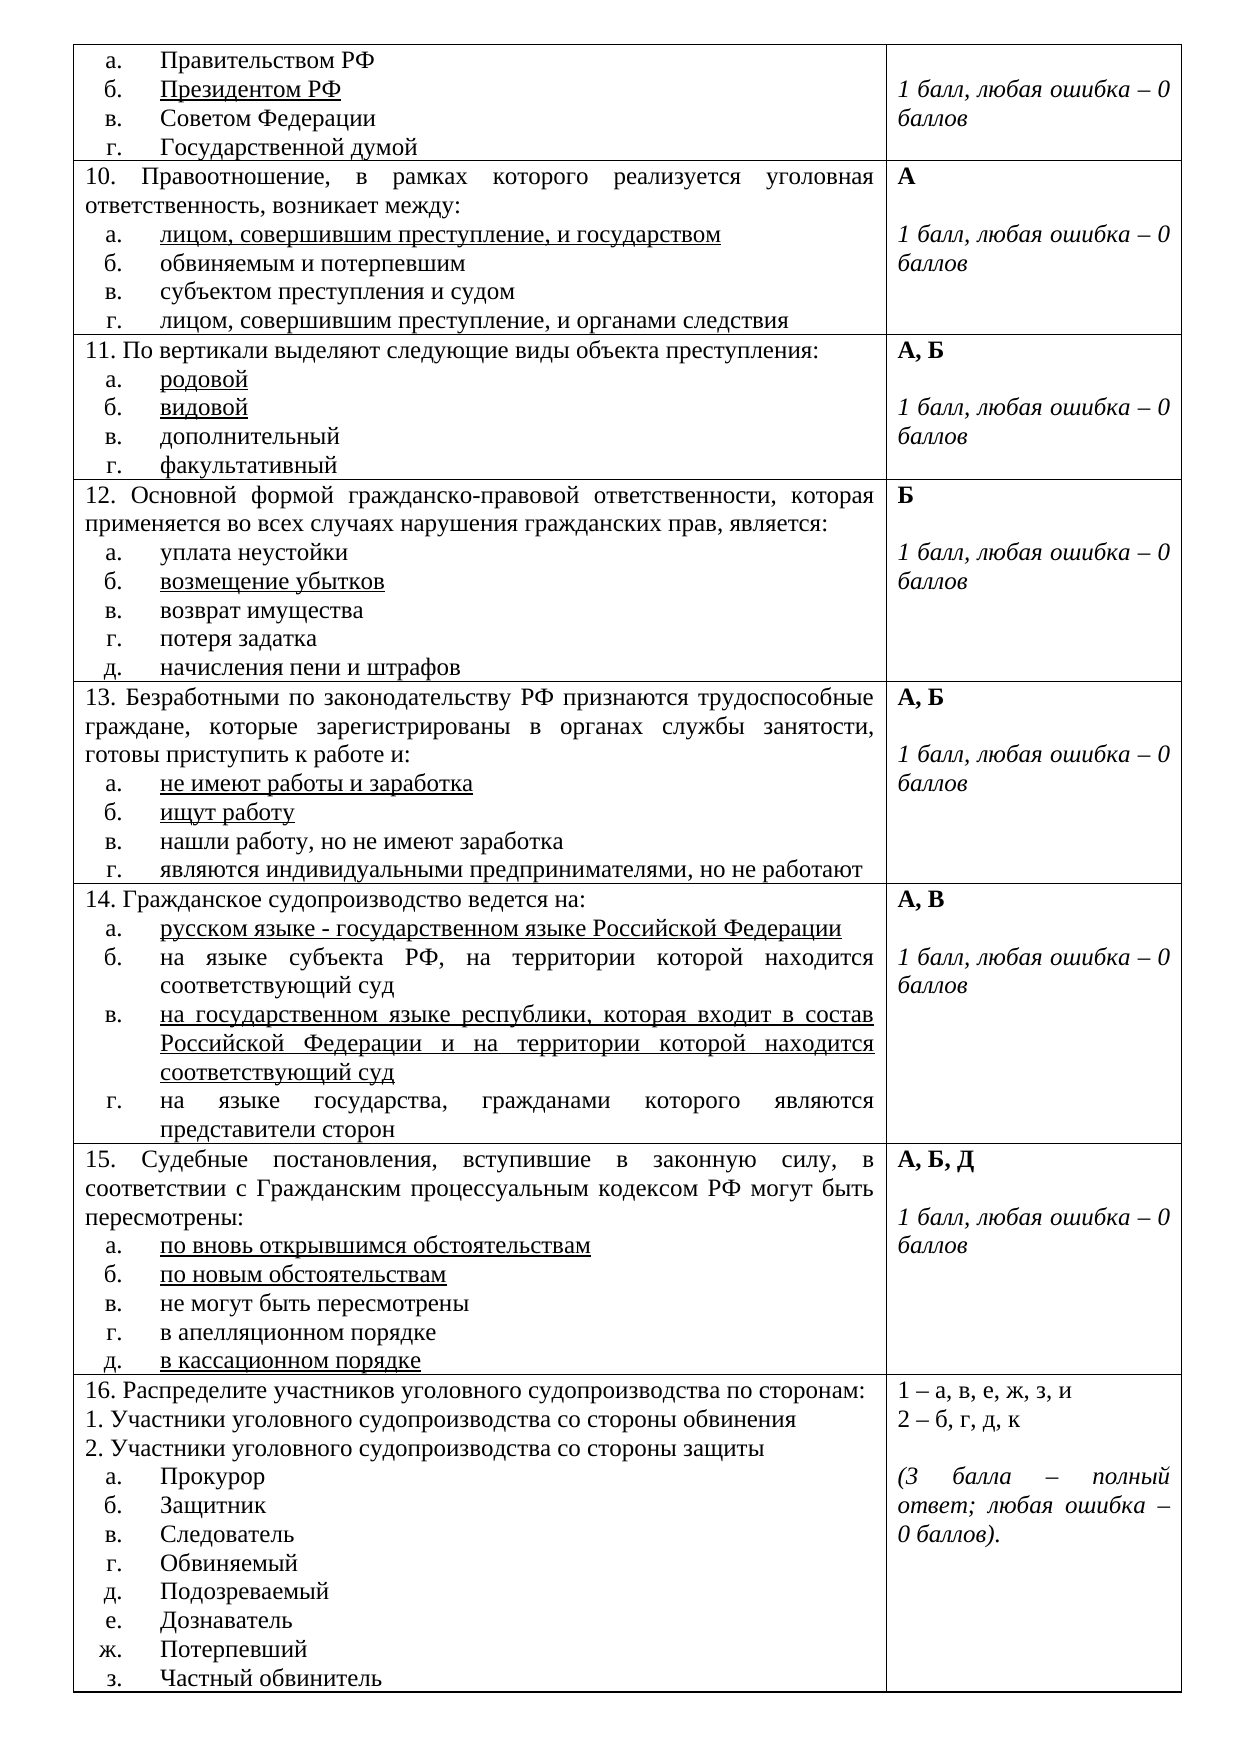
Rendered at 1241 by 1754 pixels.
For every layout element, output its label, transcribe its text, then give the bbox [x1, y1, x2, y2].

table_cell А, Б 1 балл, любая ошибка – 0 баллов [887, 682, 1181, 883]
table_cell 12. Основной формой гражданско-правовой ответственности, которая применяется во всех случаях нарушения гражданских прав, является: уплата неустойки возмещение убытков возврат имущества потеря задатка начисления пени и штрафов [74, 480, 886, 681]
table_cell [887, 45, 1181, 160]
table_cell 11. По вертикали выделяют следующие виды объекта преступления: родовой видовой дополнительный факультативный [74, 335, 886, 479]
table_cell 15. Судебные постановления, вступившие в законную силу, в соответствии с Гражданским процессуальным кодексом РФ могут быть пересмотрены: по вновь открывшимся обстоятельствам по новым обстоятельствам не могут быть пересмотрены в апелляционном порядке в кассационном порядке [74, 1144, 886, 1374]
table_cell А 1 балл, любая ошибка – 0 баллов [887, 161, 1181, 334]
table_cell Б 1 балл, любая ошибка – 0 баллов [887, 480, 1181, 681]
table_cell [887, 1375, 1181, 1691]
table_cell А, Б, Д 1 балл, любая ошибка – 0 баллов [887, 1144, 1181, 1374]
table_cell 13. Безработными по законодательству РФ признаются трудоспособные граждане, которые зарегистрированы в органах службы занятости, готовы приступить к работе и: не имеют работы и заработка ищут работу нашли работу, но не имеют заработка являются индивидуальными предпринимателями, но не работают [74, 682, 886, 883]
table_cell А, Б 1 балл, любая ошибка – 0 баллов [887, 335, 1181, 479]
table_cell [74, 45, 886, 160]
table_cell 14. Гражданское судопроизводство ведется на: русском языке - государственном языке Российской Федерации на языке субъекта РФ, на территории которой находится соответствующий суд на государственном языке республики, которая входит в состав Российской Федерации и на территории которой находится соответствующий суд на языке государства, гражданами которого являются представители сторон [74, 884, 886, 1143]
table_cell 10. Правоотношение, в рамках которого реализуется уголовная ответственность, возникает между: лицом, совершившим преступление, и государством обвиняемым и потерпевшим субъектом преступления и судом лицом, совершившим преступление, и органами следствия [74, 161, 886, 334]
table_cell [74, 1375, 886, 1691]
table_cell А, В 1 балл, любая ошибка – 0 баллов [887, 884, 1181, 1143]
